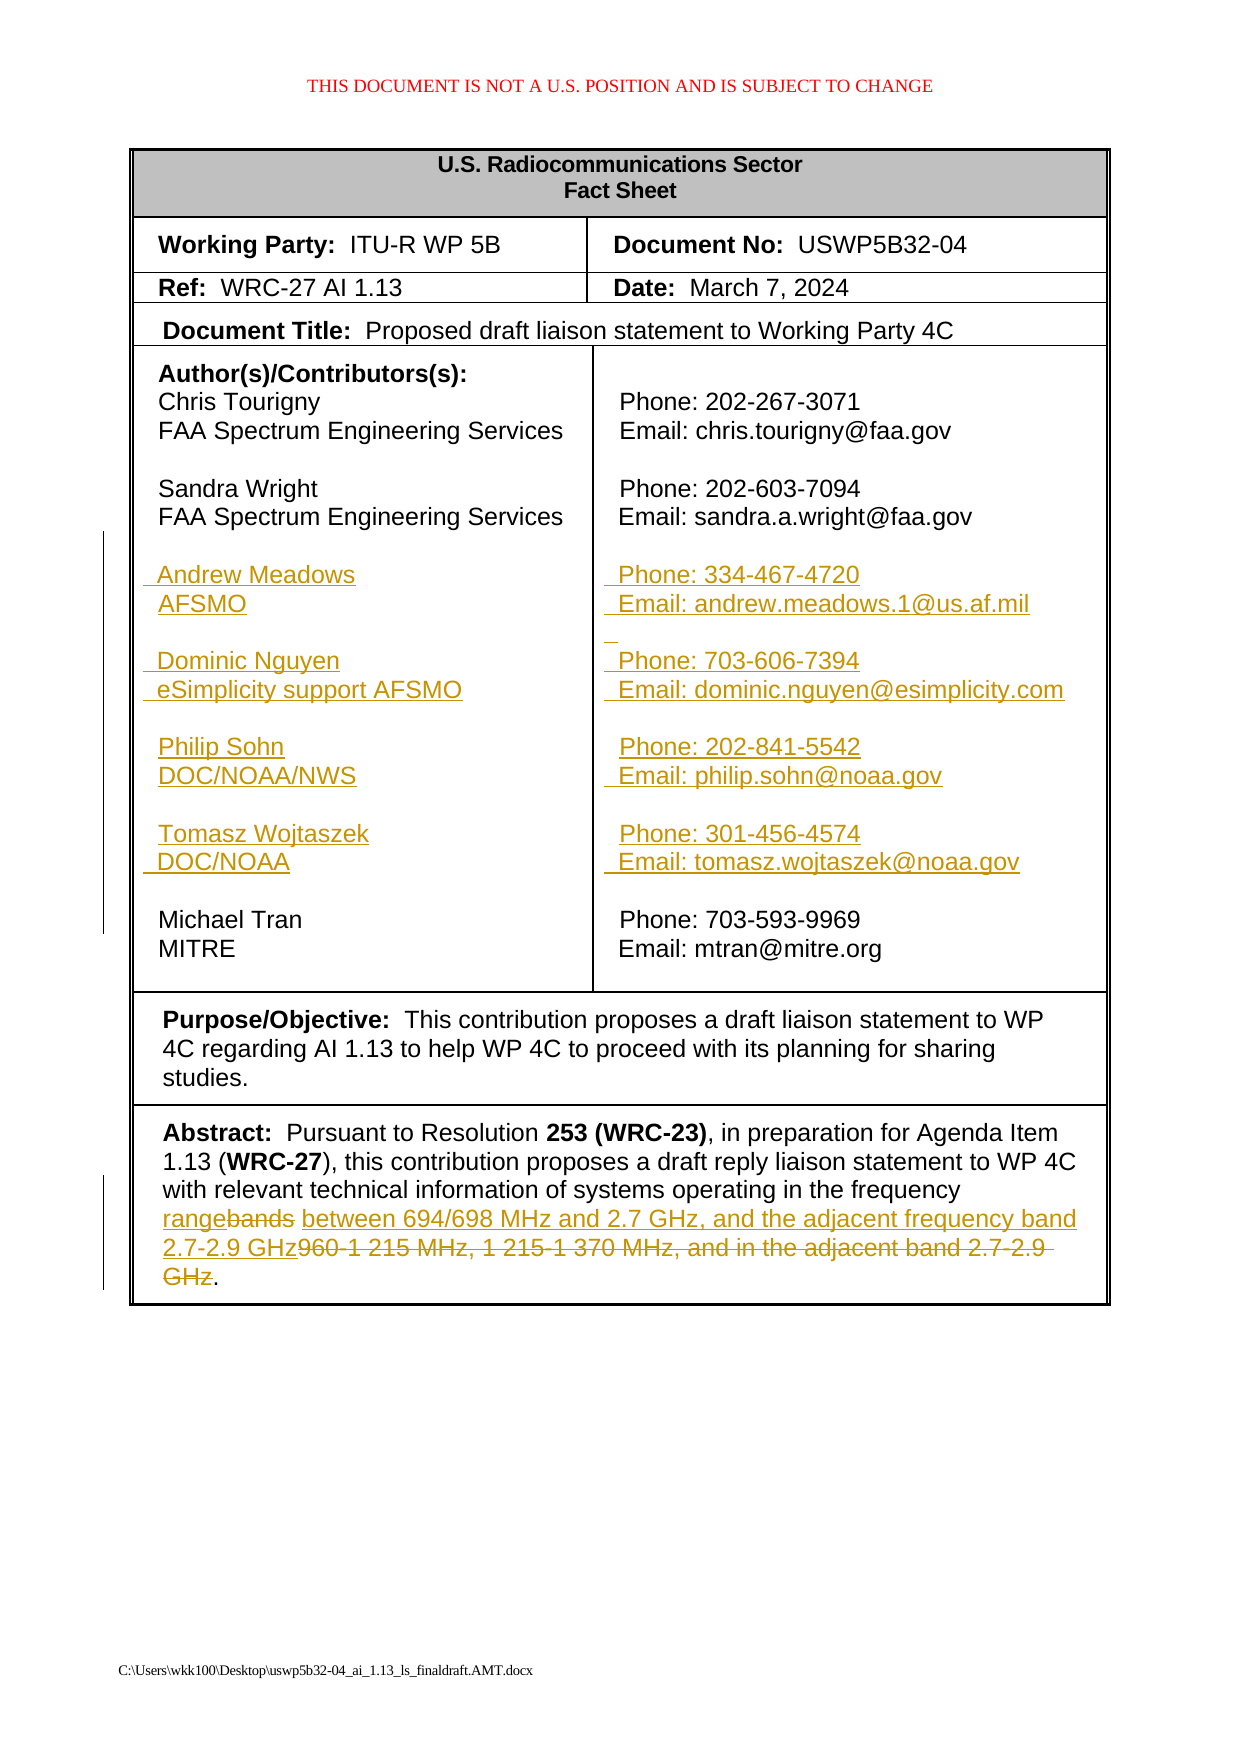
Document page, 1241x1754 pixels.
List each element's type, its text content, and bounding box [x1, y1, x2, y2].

table_cell Purpose/Objective: This contribution proposes a draft liaison statement to WP 4C regarding AI 1.13 to help WP 4C to proceed with its planning for sharing studies. [134, 993, 1106, 1104]
table_cell Abstract: Pursuant to Resolution 253 (WRC-23), in preparation for Agenda Item 1.13 (WRC-27), this contribution proposes a draft reply liaison statement to WP 4C with relevant technical information of systems operating in the frequency . [134, 1106, 1106, 1303]
table_cell Ref: WRC-27 AI 1.13 [134, 273, 586, 302]
table_cell Document No: USWP5B32-04 [588, 218, 1106, 271]
table_cell Author(s)/Contributors(s): Chris Tourigny FAA Spectrum Engineering Services Sandra Wright FAA Spectrum Engineering Services Michael Tran MITRE [134, 346, 592, 991]
table_cell Phone: 202-267-3071 Email: chris.tourigny@faa.gov Phone: 202-603-7094 Email: sandra.a.wright@faa.gov Phone: 703-593-9969 Email: mtran@mitre.org [594, 346, 1106, 991]
table_header U.S. Radiocommunications Sector Fact Sheet [134, 151, 1106, 216]
table_cell Document Title: Proposed draft liaison statement to Working Party 4C [134, 303, 1106, 344]
table_cell Date: March 7, 2024 [588, 273, 1106, 302]
table_cell Working Party: ITU-R WP 5B [134, 218, 586, 271]
